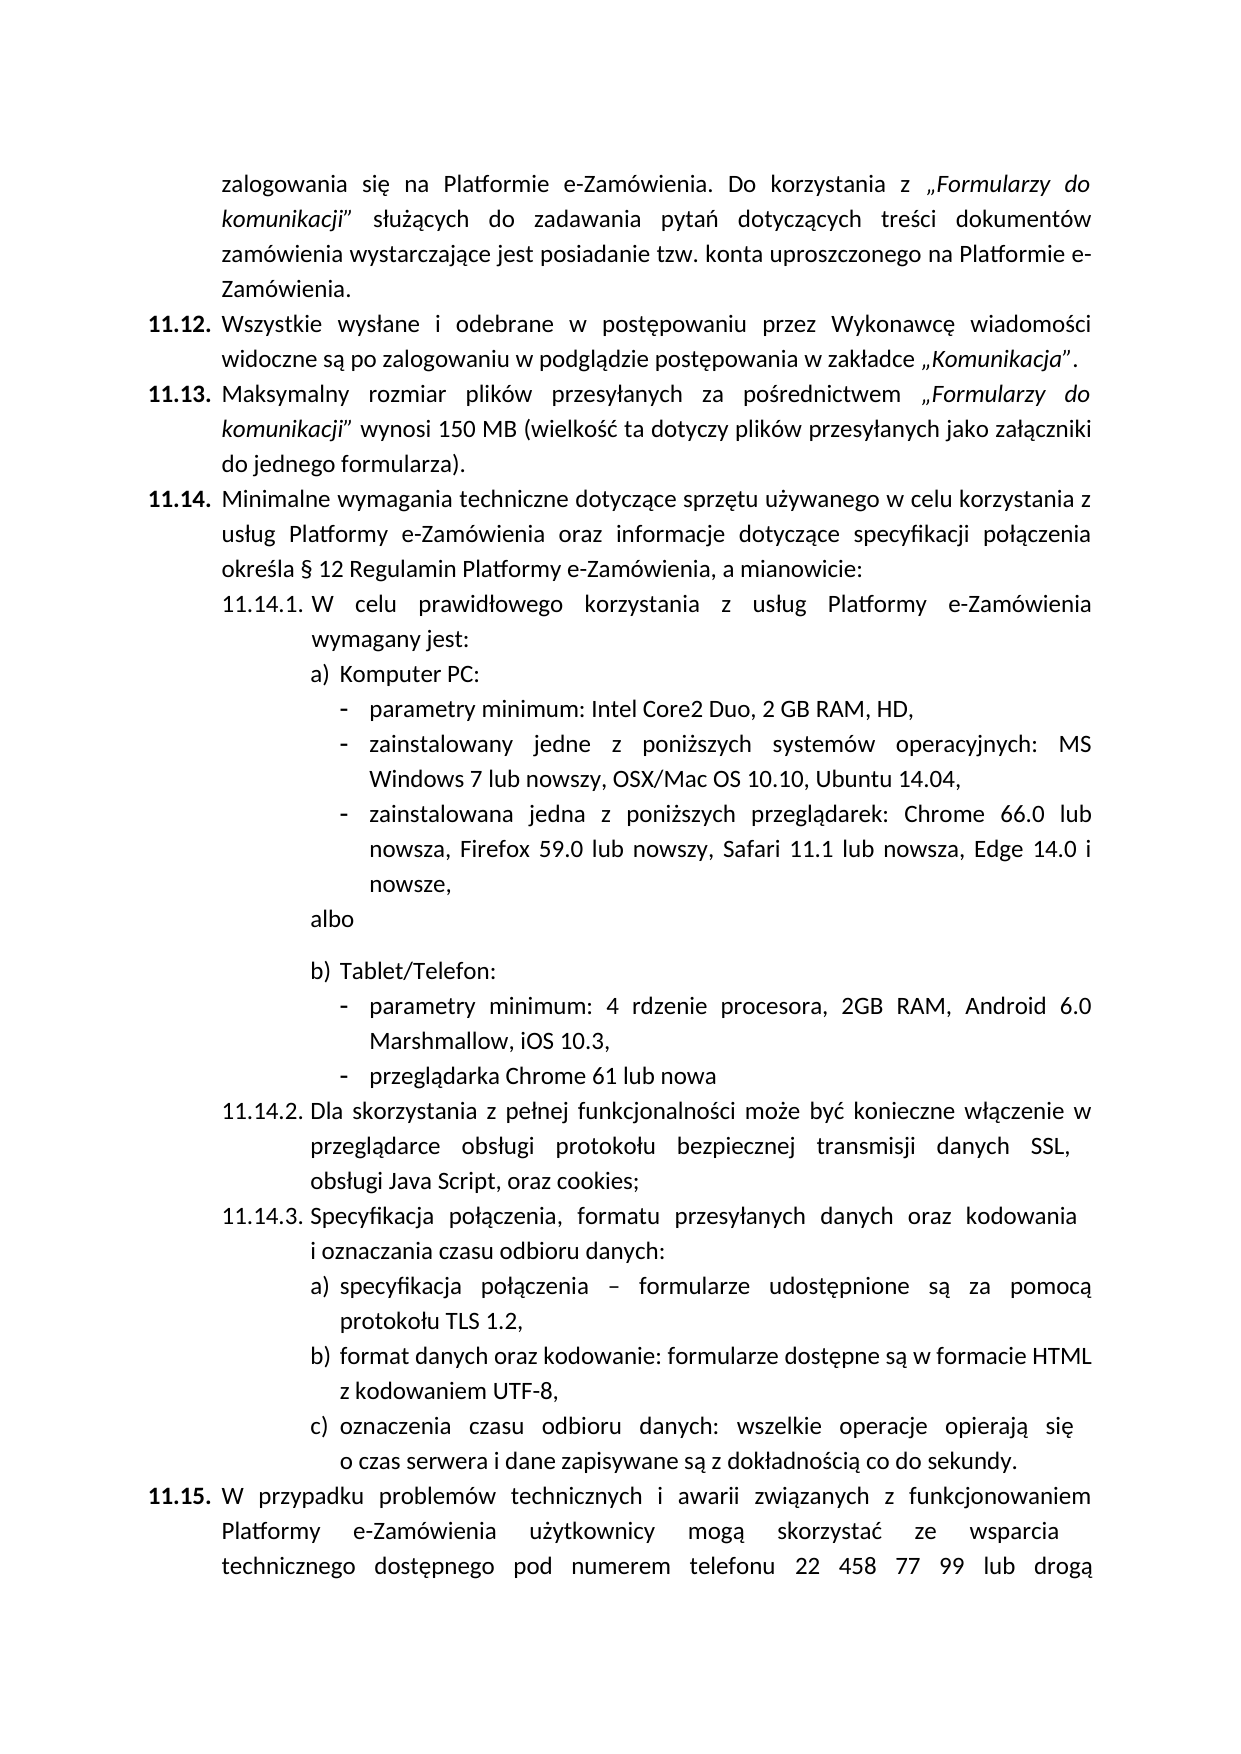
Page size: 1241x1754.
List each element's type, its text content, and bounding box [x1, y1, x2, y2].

list oznaczenia czasu odbioru danych: wszelkie operacje opierają się o czas serwera i dane zapisywane są z dokładnością co do sekundy. [310, 1410, 1093, 1475]
list specyfikacja połączenia – formularze udostępnione są za pomocą protokołu TLS 1.2, [310, 1270, 1093, 1335]
list przeglądarka Chrome 61 lub nowa [339, 1060, 1093, 1090]
list parametry minimum: Intel Core2 Duo, 2 GB RAM, HD, [339, 693, 1093, 724]
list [148, 168, 1093, 304]
list Minimalne wymagania techniczne dotyczące sprzętu używanego w celu korzystania z usług Platformy e-Zamówienia oraz informacje dotyczące specyfikacji połączenia określa § 12 Regulamin Platformy e-Zamówienia, a mianowicie: [148, 483, 1093, 584]
list zainstalowana jedna z poniższych przeglądarek: Chrome 66.0 lub nowsza, Firefox 59.0 lub nowszy, Safari 11.1 lub nowsza, Edge 14.0 i nowsze, [339, 798, 1093, 899]
list Dla skorzystania z pełnej funkcjonalności może być konieczne włączenie w przeglądarce obsługi protokołu bezpiecznej transmisji danych SSL, obsługi Java Script, oraz cookies; [221, 1095, 1093, 1195]
list Wszystkie wysłane i odebrane w postępowaniu przez Wykonawcę wiadomości widoczne są po zalogowaniu w podglądzie postępowania w zakładce „Komunikacja”. [148, 308, 1093, 374]
list zainstalowany jedne z poniższych systemów operacyjnych: MS Windows 7 lub nowszy, OSX/Mac OS 10.10, Ubuntu 14.04, [339, 728, 1093, 794]
list format danych oraz kodowanie: formularze dostępne są w formacie HTML z kodowaniem UTF-8, [310, 1340, 1093, 1405]
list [148, 1480, 1093, 1580]
list W celu prawidłowego korzystania z usług Platformy e-Zamówienia wymagany jest: [221, 588, 1093, 654]
list Komputer PC: [310, 658, 1093, 689]
list Maksymalny rozmiar plików przesyłanych za pośrednictwem „Formularzy do komunikacji” wynosi 150 MB (wielkość ta dotyczy plików przesyłanych jako załączniki do jednego formularza). [148, 378, 1093, 479]
text albo [281, 903, 1093, 934]
list parametry minimum: 4 rdzenie procesora, 2GB RAM, Android 6.0 Marshmallow, iOS 10.3, [339, 990, 1093, 1055]
list Specyfikacja połączenia, formatu przesyłanych danych oraz kodowania i oznaczania czasu odbioru danych: [221, 1200, 1093, 1265]
list Tablet/Telefon: [310, 955, 1093, 985]
